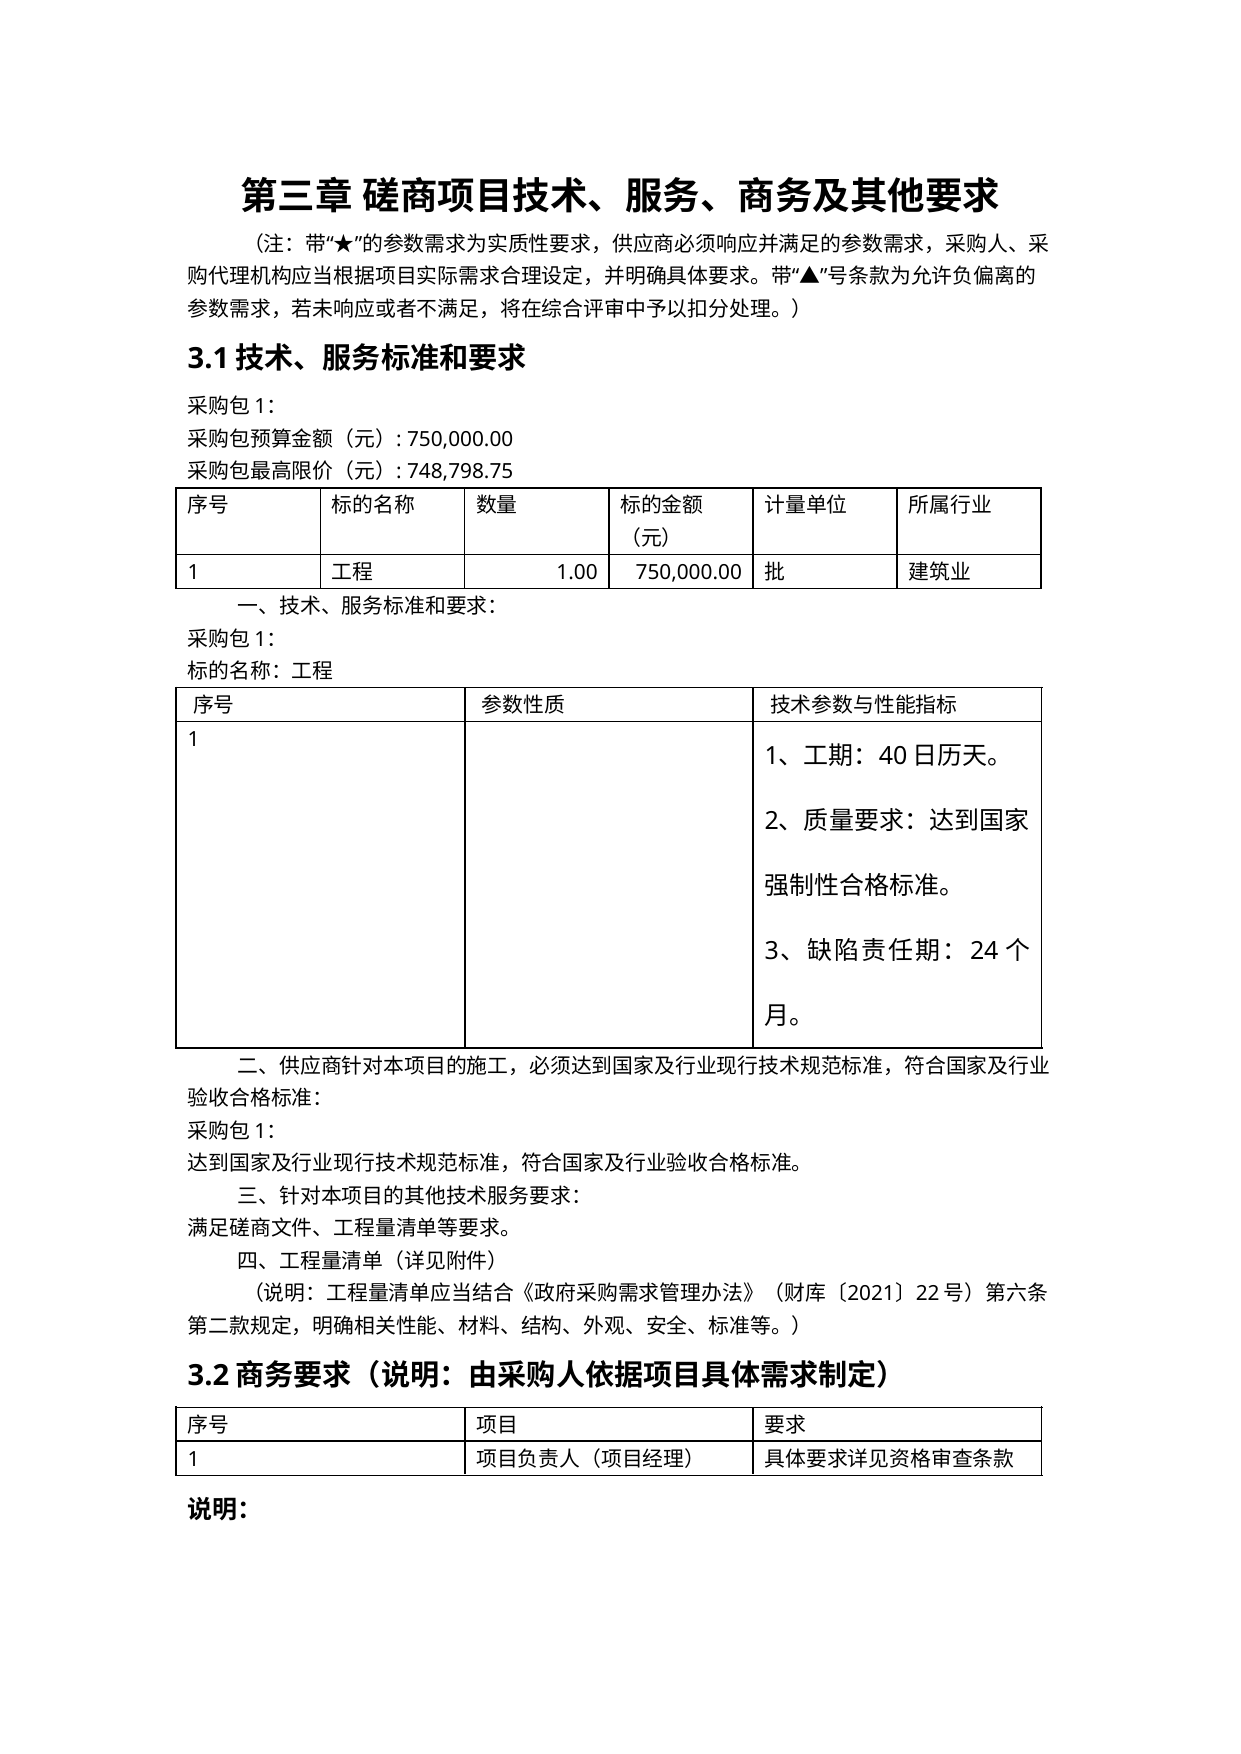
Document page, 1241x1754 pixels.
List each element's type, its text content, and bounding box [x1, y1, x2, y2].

table_cell 批 [754, 555, 896, 588]
text 一、技术、服务标准和要求： [187, 589, 1053, 622]
table_cell 1 [177, 1442, 464, 1474]
table_header 参数性质 [466, 688, 752, 721]
text 标的名称：工程 [187, 654, 1053, 687]
text 第三章 磋商项目技术、服务、商务及其他要求 [187, 162, 1053, 227]
text 二、供应商针对本项目的施工，必须达到国家及行业现行技术规范标准，符合国家及行业验收合格标准： [187, 1049, 1053, 1114]
table_cell 750,000.00 [610, 555, 752, 588]
table_header 序号 [177, 688, 464, 721]
text 采购包1： [187, 622, 1053, 654]
table_header 数量 [465, 489, 608, 553]
table_header 序号 [177, 1408, 464, 1440]
table_cell 建筑业 [898, 555, 1040, 588]
text 采购包最高限价（元）: 748,798.75 [187, 454, 1053, 487]
table_header 要求 [754, 1408, 1041, 1440]
table_header 序号 [177, 489, 320, 553]
text 3.1技术、服务标准和要求 [187, 324, 1053, 389]
table_header 标的金额 （元） [610, 489, 752, 553]
text 采购包1： [187, 389, 1053, 422]
text 采购包预算金额（元）: 750,000.00 [187, 422, 1053, 454]
table_cell [466, 722, 752, 1047]
table_cell 工程 [321, 555, 464, 588]
table_header 项目 [466, 1408, 752, 1440]
table_cell 具体要求详见资格审查条款 [754, 1442, 1041, 1474]
table_header 技术参数与性能指标 [754, 688, 1041, 721]
text 三、针对本项目的其他技术服务要求： [187, 1179, 1053, 1211]
table_cell 1 [177, 722, 464, 1047]
table_header 标的名称 [321, 489, 464, 553]
table_cell 1.00 [465, 555, 608, 588]
table_cell 1、工期：40日历天。 2、质量要求：达到国家强制性合格标准。 3、缺陷责任期：24个月。 [754, 722, 1041, 1047]
text （说明：工程量清单应当结合《政府采购需求管理办法》（财库〔2021〕22号）第六条第二款规定，明确相关性能、材料、结构、外观、安全、标准等。） [187, 1276, 1053, 1341]
text 满足磋商文件、工程量清单等要求。 [187, 1211, 1053, 1244]
text （注：带“★”的参数需求为实质性要求，供应商必须响应并满足的参数需求，采购人、采购代理机构应当根据项目实际需求合理设定，并明确具体要求。带“▲”号条款为允许负偏离的参数需求，若未响应或者不满足，将在综合评审中予以扣分处理。） [187, 227, 1053, 324]
text 四、工程量清单（详见附件） [187, 1244, 1053, 1276]
table_cell 项目负责人（项目经理） [466, 1442, 752, 1474]
text 说明： [187, 1476, 1053, 1541]
text 3.2商务要求（说明：由采购人依据项目具体需求制定） [187, 1341, 1053, 1406]
text 采购包1： [187, 1114, 1053, 1146]
table_cell 1 [177, 555, 320, 588]
table_header 所属行业 [898, 489, 1040, 553]
text 达到国家及行业现行技术规范标准，符合国家及行业验收合格标准。 [187, 1146, 1053, 1179]
table_header 计量单位 [754, 489, 896, 553]
